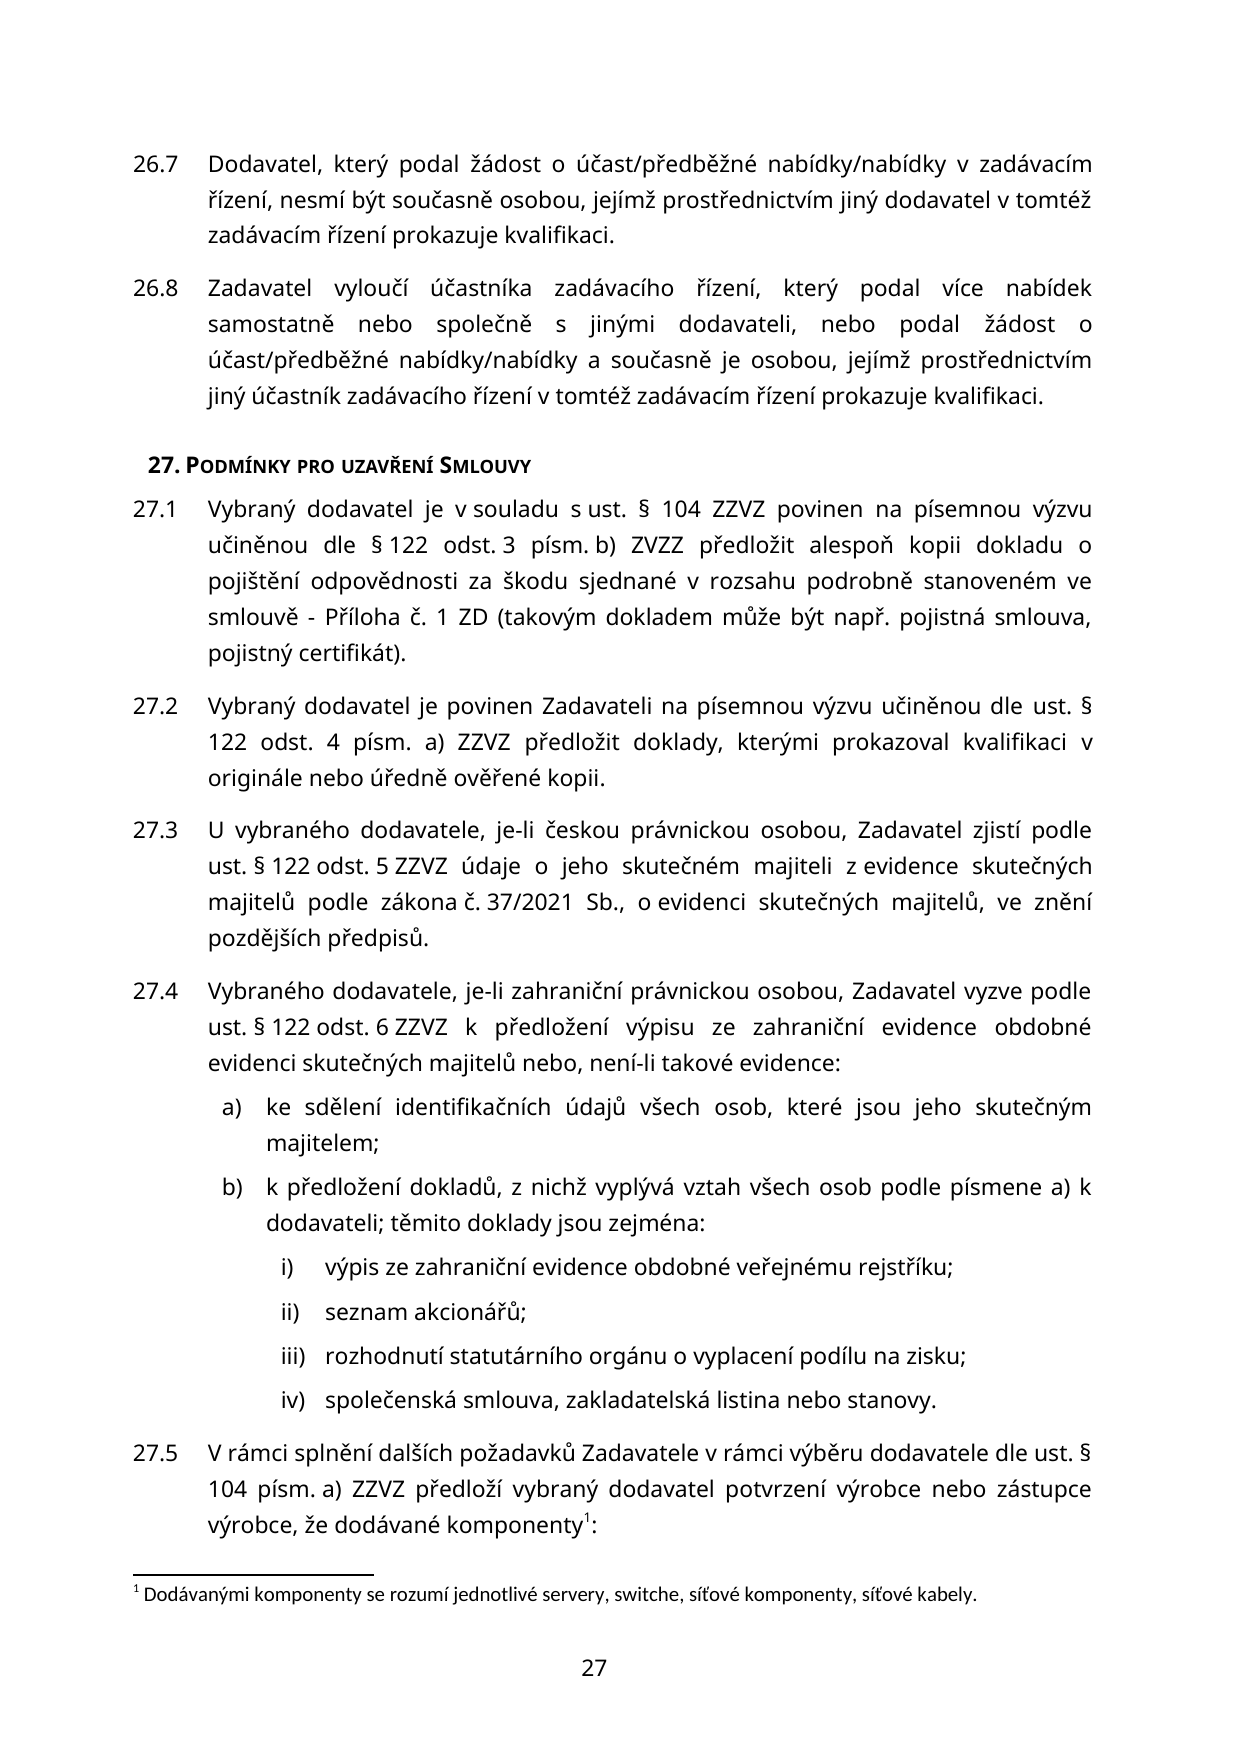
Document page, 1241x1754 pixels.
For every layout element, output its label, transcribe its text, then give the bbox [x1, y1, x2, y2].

list rozhodnutí statutárního orgánu o vyplacení podílu na zisku; [281, 1340, 1093, 1371]
subtitle Dodavatel, který podal žádost o účast/předběžné nabídky/nabídky v zadávacím řízení, nesmí být současně osobou, jejímž prostřednictvím jiný dodavatel v tomtéž zadávacím řízení prokazuje kvalifikaci. [133, 148, 1093, 251]
list výpis ze zahraniční evidence obdobné veřejnému rejstříku; [281, 1251, 1093, 1282]
subtitle U vybraného dodavatele, je-li českou právnickou osobou, Zadavatel zjistí podle ust. § 122 odst. 5 ZZVZ údaje o jeho skutečném majiteli z evidence skutečných majitelů podle zákona č. 37/2021 Sb., o evidenci skutečných majitelů, ve znění pozdějších předpisů. [133, 814, 1093, 953]
text Podmínky pro uzavření Smlouvy [148, 449, 1093, 480]
list k předložení dokladů, z nichž vyplývá vztah všech osob podle písmene a) k dodavateli; těmito doklady jsou zejména: [222, 1171, 1093, 1238]
subtitle V rámci splnění dalších požadavků Zadavatele v rámci výběru dodavatele dle ust. § 104 písm. a) ZZVZ předloží vybraný dodavatel potvrzení výrobce nebo zástupce výrobce, že dodávané komponenty: [133, 1437, 1093, 1540]
list ke sdělení identifikačních údajů všech osob, které jsou jeho skutečným majitelem; [222, 1091, 1093, 1158]
list společenská smlouva, zakladatelská listina nebo stanovy. [281, 1384, 1093, 1415]
subtitle Zadavatel vyloučí účastníka zadávacího řízení, který podal více nabídek samostatně nebo společně s jinými dodavateli, nebo podal žádost o účast/předběžné nabídky/nabídky a současně je osobou, jejímž prostřednictvím jiný účastník zadávacího řízení v tomtéž zadávacím řízení prokazuje kvalifikaci. [133, 272, 1093, 411]
subtitle Vybraného dodavatele, je-li zahraniční právnickou osobou, Zadavatel vyzve podle ust. § 122 odst. 6 ZZVZ k předložení výpisu ze zahraniční evidence obdobné evidenci skutečných majitelů nebo, není-li takové evidence: [133, 975, 1093, 1078]
subtitle Vybraný dodavatel je povinen Zadavateli na písemnou výzvu učiněnou dle ust. § 122 odst. 4 písm. a) ZZVZ předložit doklady, kterými prokazoval kvalifikaci v originále nebo úředně ověřené kopii. [133, 690, 1093, 793]
list seznam akcionářů; [281, 1296, 1093, 1327]
subtitle Vybraný dodavatel je v souladu s ust. § 104 ZZVZ povinen na písemnou výzvu učiněnou dle § 122 odst. 3 písm. b) ZVZZ předložit alespoň kopii dokladu o pojištění odpovědnosti za škodu sjednané v rozsahu podrobně stanoveném ve smlouvě - Příloha č. 1 ZD (takovým dokladem může být např. pojistná smlouva, pojistný certifikát). [133, 493, 1093, 668]
